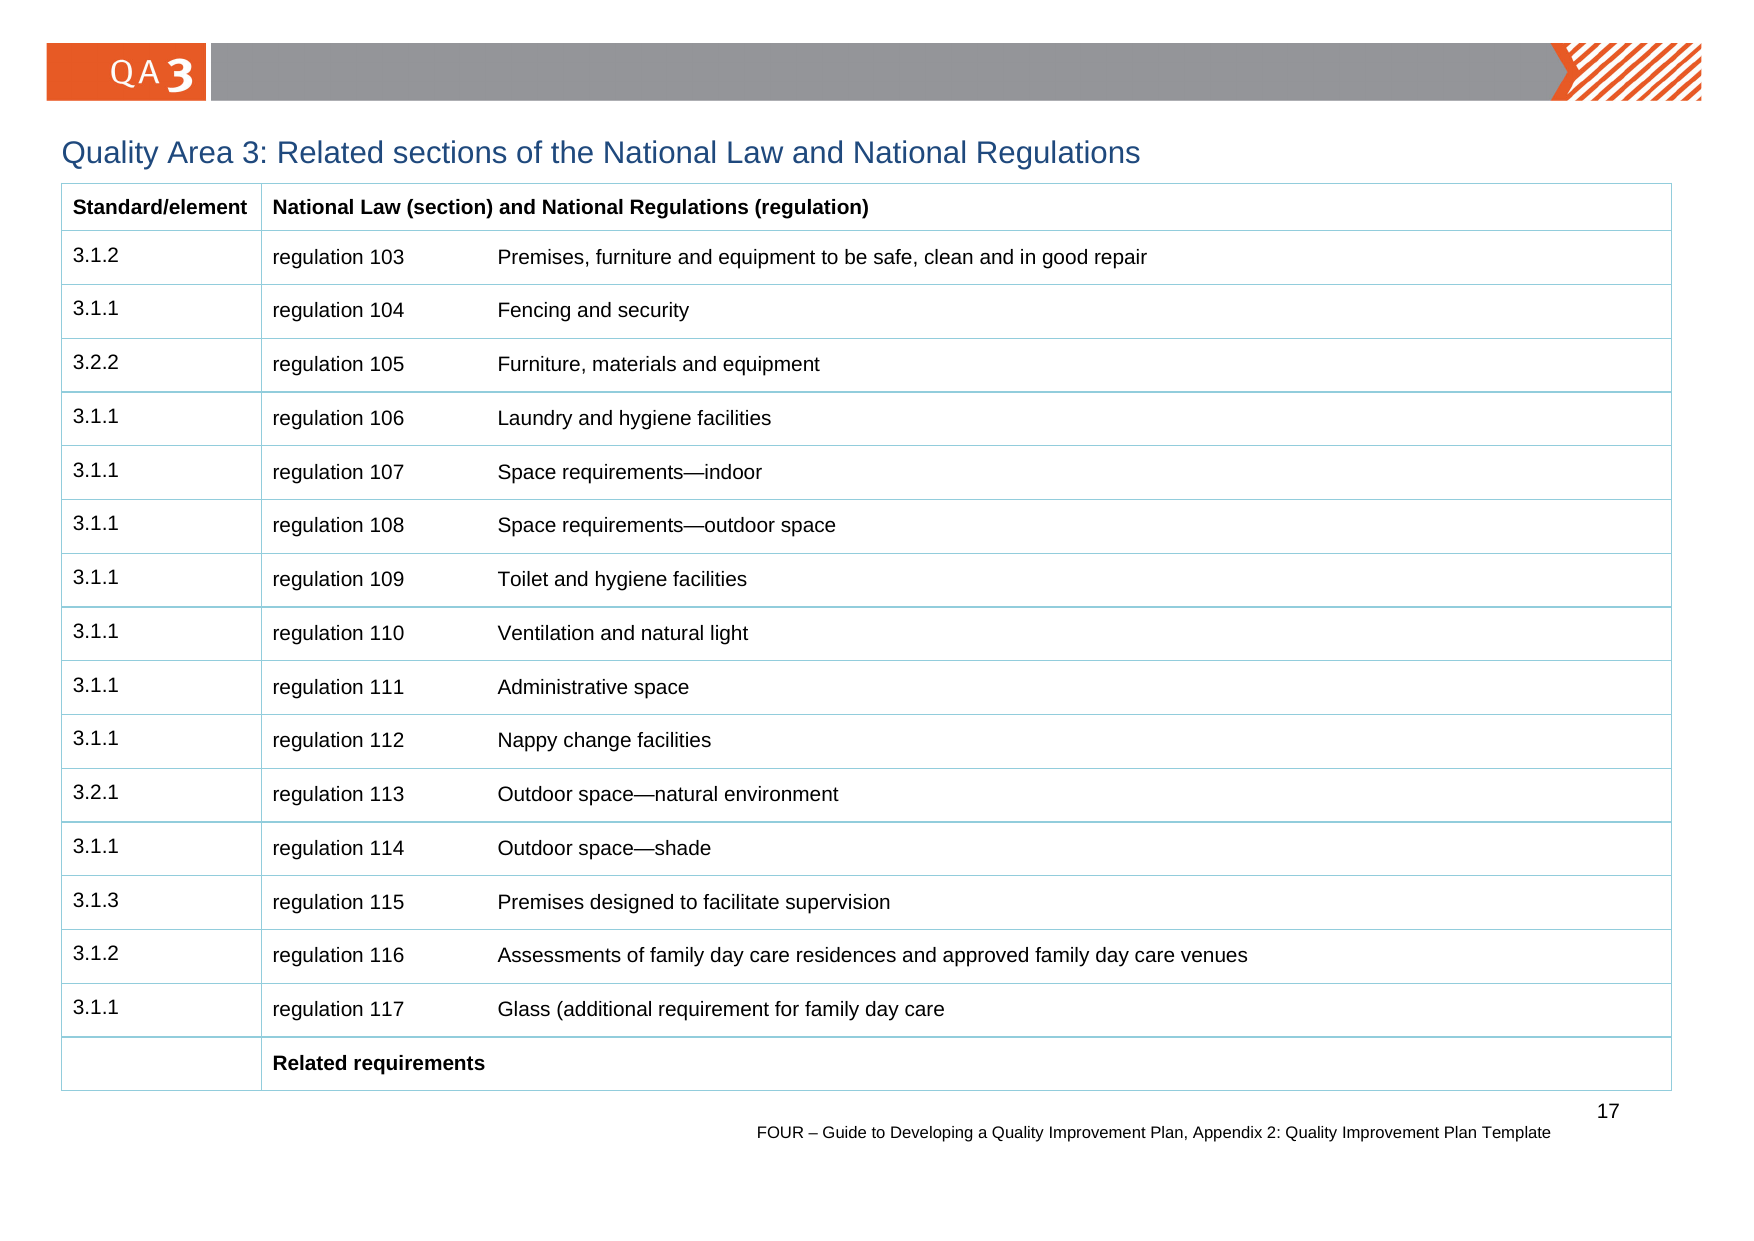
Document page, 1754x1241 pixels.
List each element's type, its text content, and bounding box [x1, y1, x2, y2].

table_cell 3.1.1 [62, 554, 261, 606]
table_cell regulation 103 Premises, furniture and equipment to be safe, clean and in good repair [262, 231, 1671, 284]
table_cell regulation 106 Laundry and hygiene facilities [262, 393, 1671, 445]
picture [46, 43, 1702, 101]
table_cell regulation 112 Nappy change facilities [262, 715, 1671, 768]
subtitle Quality Area 3: Related sections of the National Law and National Regulations [61, 134, 1654, 170]
table_cell 3.1.1 [62, 608, 261, 660]
table_cell regulation 115 Premises designed to facilitate supervision [262, 876, 1671, 929]
table_cell regulation 113 Outdoor space—natural environment [262, 769, 1671, 821]
table_cell Related requirements [262, 1038, 1671, 1090]
table_cell 3.1.3 [62, 876, 261, 929]
table_cell 3.2.1 [62, 769, 261, 821]
table_cell regulation 104 Fencing and security [262, 285, 1671, 338]
table_cell 3.1.1 [62, 500, 261, 553]
table_cell regulation 117 Glass (additional requirement for family day care [262, 984, 1671, 1036]
table_cell 3.1.1 [62, 285, 261, 338]
table_header National Law (section) and National Regulations (regulation) [262, 184, 1671, 230]
table_cell [62, 1038, 261, 1090]
table_cell 3.1.1 [62, 661, 261, 714]
table_cell 3.1.2 [62, 231, 261, 284]
table_cell regulation 108 Space requirements—outdoor space [262, 500, 1671, 553]
table_cell regulation 111 Administrative space [262, 661, 1671, 714]
table_cell regulation 114 Outdoor space—shade [262, 823, 1671, 875]
table_cell 3.1.1 [62, 446, 261, 499]
table_cell regulation 110 Ventilation and natural light [262, 608, 1671, 660]
table_cell 3.1.1 [62, 823, 261, 875]
table_cell regulation 105 Furniture, materials and equipment [262, 339, 1671, 391]
table_cell regulation 116 Assessments of family day care residences and approved family day care venues [262, 930, 1671, 983]
table_header Standard/element [62, 184, 261, 230]
table_cell 3.2.2 [62, 339, 261, 391]
table_cell 3.1.1 [62, 393, 261, 445]
table_cell regulation 109 Toilet and hygiene facilities [262, 554, 1671, 606]
table_cell 3.1.1 [62, 984, 261, 1036]
table_cell regulation 107 Space requirements—indoor [262, 446, 1671, 499]
table_cell 3.1.2 [62, 930, 261, 983]
table_cell 3.1.1 [62, 715, 261, 768]
